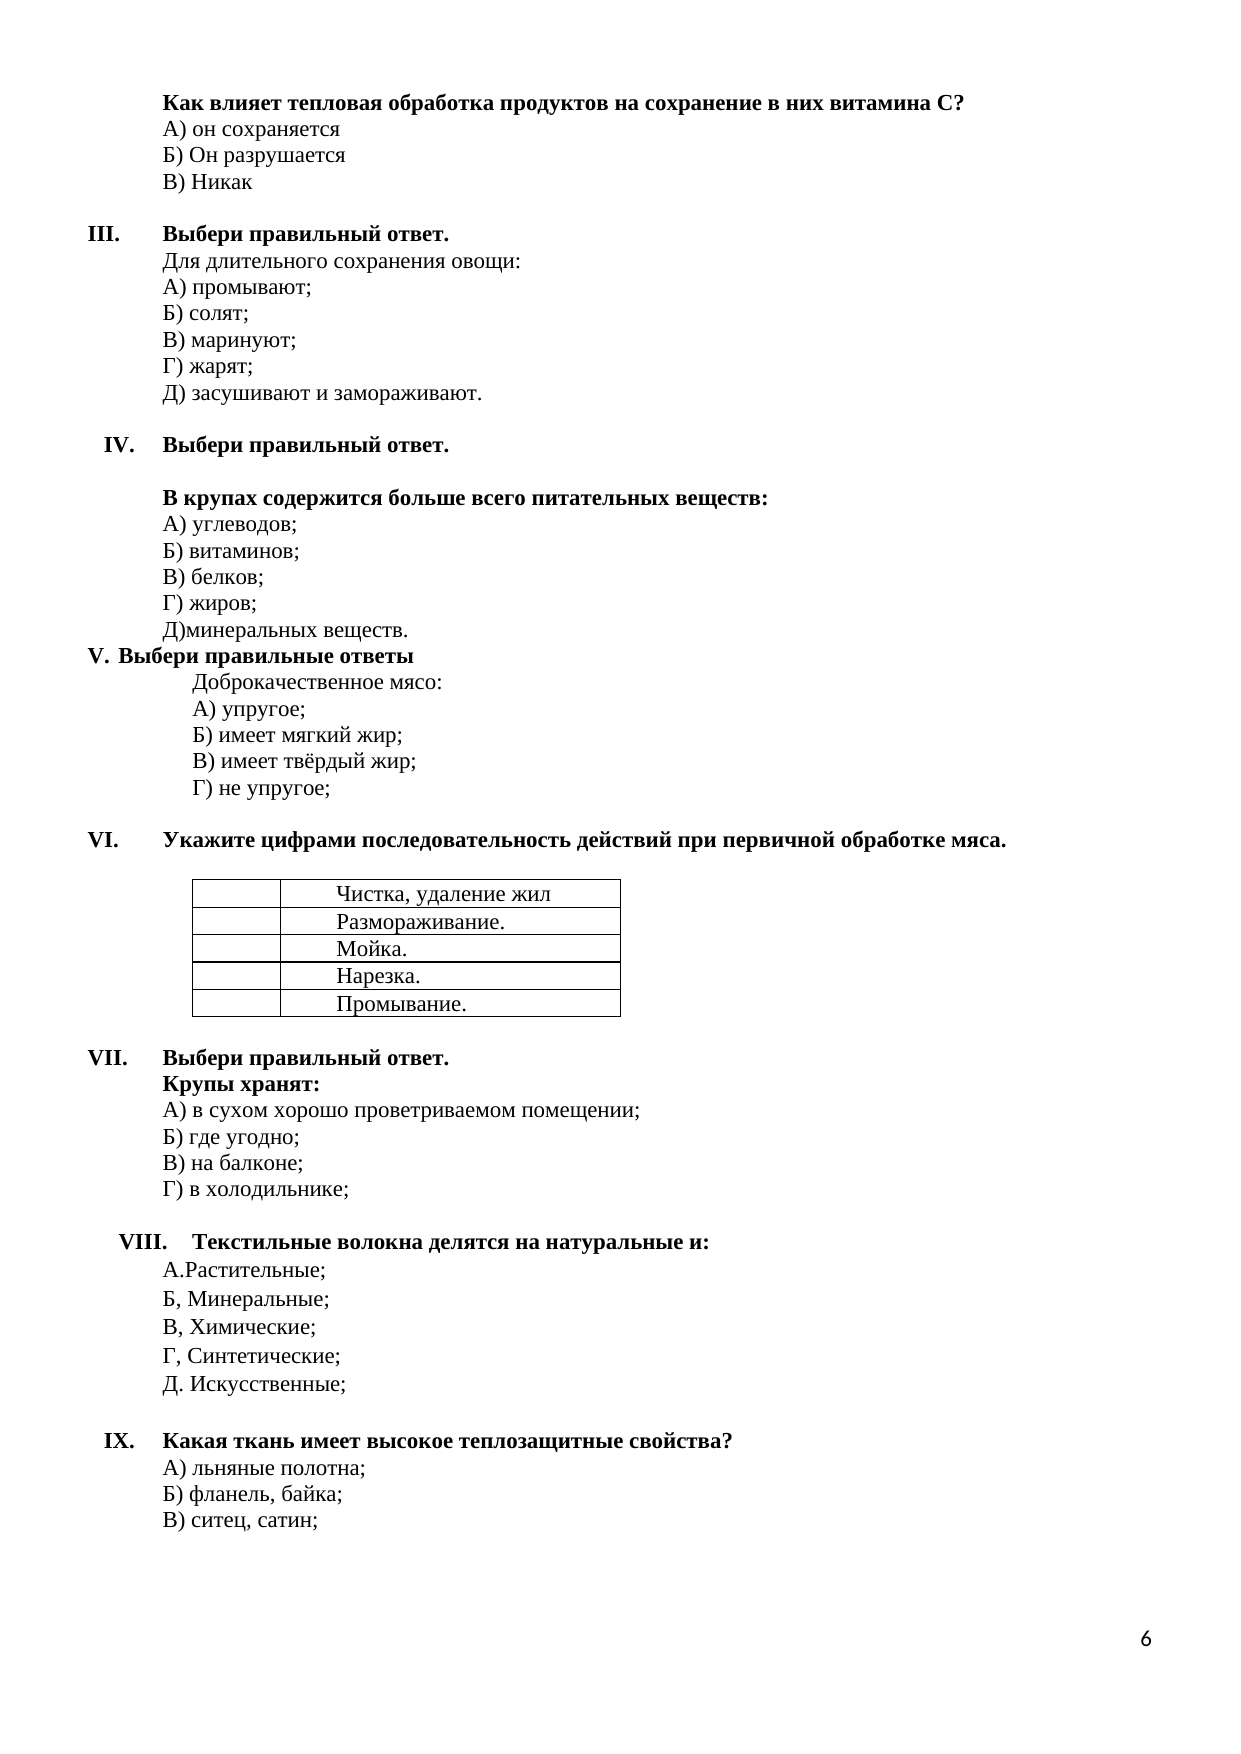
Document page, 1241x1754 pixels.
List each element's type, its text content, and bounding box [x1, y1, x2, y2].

list Выбери правильный ответ. [103, 431, 1152, 458]
text Для длительного сохранения овощи: [162, 247, 1152, 273]
text В, Химические; [162, 1313, 1152, 1340]
text А) льняные полотна; [162, 1453, 1152, 1480]
table_cell [193, 935, 280, 961]
text Г) жарят; [162, 352, 1152, 378]
text Г, Синтетические; [162, 1342, 1152, 1368]
table_header [193, 880, 280, 907]
text Б) где угодно; [162, 1123, 1152, 1149]
table_cell [193, 908, 280, 934]
text Д)минеральных веществ. [162, 616, 1152, 642]
list Выбери правильные ответы [87, 642, 1152, 668]
text Д. Искусственные; [162, 1370, 1152, 1397]
table_cell [193, 963, 280, 989]
text Б, Минеральные; [162, 1285, 1152, 1311]
list Текстильные волокна делятся на натуральные и: [118, 1228, 1152, 1254]
text Б) имеет мягкий жир; [162, 721, 1152, 747]
text А) упругое; [162, 695, 1152, 721]
text В) белков; [162, 563, 1152, 589]
text А) промывают; [162, 273, 1152, 299]
text Г) жиров; [162, 589, 1152, 616]
text Г) в холодильнике; [162, 1175, 1152, 1202]
text Доброкачественное мясо: [162, 668, 1152, 695]
text В) на балконе; [162, 1149, 1152, 1175]
text А) он сохраняется [162, 115, 1152, 141]
table_cell Мойка. [281, 935, 620, 961]
table_cell [193, 990, 280, 1016]
text В) маринуют; [162, 326, 1152, 352]
list Укажите цифрами последовательность действий при первичной обработке мяса. [87, 827, 1152, 853]
text Крупы хранят: [162, 1070, 1152, 1096]
table_cell Размораживание. [281, 908, 620, 934]
text Б) фланель, байка; [162, 1480, 1152, 1506]
text Б) Он разрушается [162, 141, 1152, 168]
list Выбери правильный ответ. [87, 1044, 1152, 1070]
list Выбери правильный ответ. [87, 220, 1152, 247]
text В) ситец, сатин; [162, 1506, 1152, 1533]
table_cell Нарезка. [281, 963, 620, 989]
table_cell Промывание. [281, 990, 620, 1016]
text А) углеводов; [162, 510, 1152, 537]
text Как влияет тепловая обработка продуктов на сохранение в них витамина С? [162, 89, 1152, 115]
text В) имеет твёрдый жир; [162, 747, 1152, 774]
text В крупах содержится больше всего питательных веществ: [162, 484, 1152, 510]
text Б) витаминов; [162, 537, 1152, 563]
list Какая ткань имеет высокое теплозащитные свойства? [103, 1427, 1152, 1453]
text Д) засушивают и замораживают. [162, 378, 1152, 405]
text В) Никак [162, 168, 1152, 194]
table_header Чистка, удаление жил [281, 880, 620, 907]
text Г) не упругое; [162, 774, 1152, 800]
text А) в сухом хорошо проветриваемом помещении; [162, 1096, 1152, 1123]
text А.Растительные; [162, 1257, 1152, 1283]
text Б) солят; [162, 299, 1152, 326]
